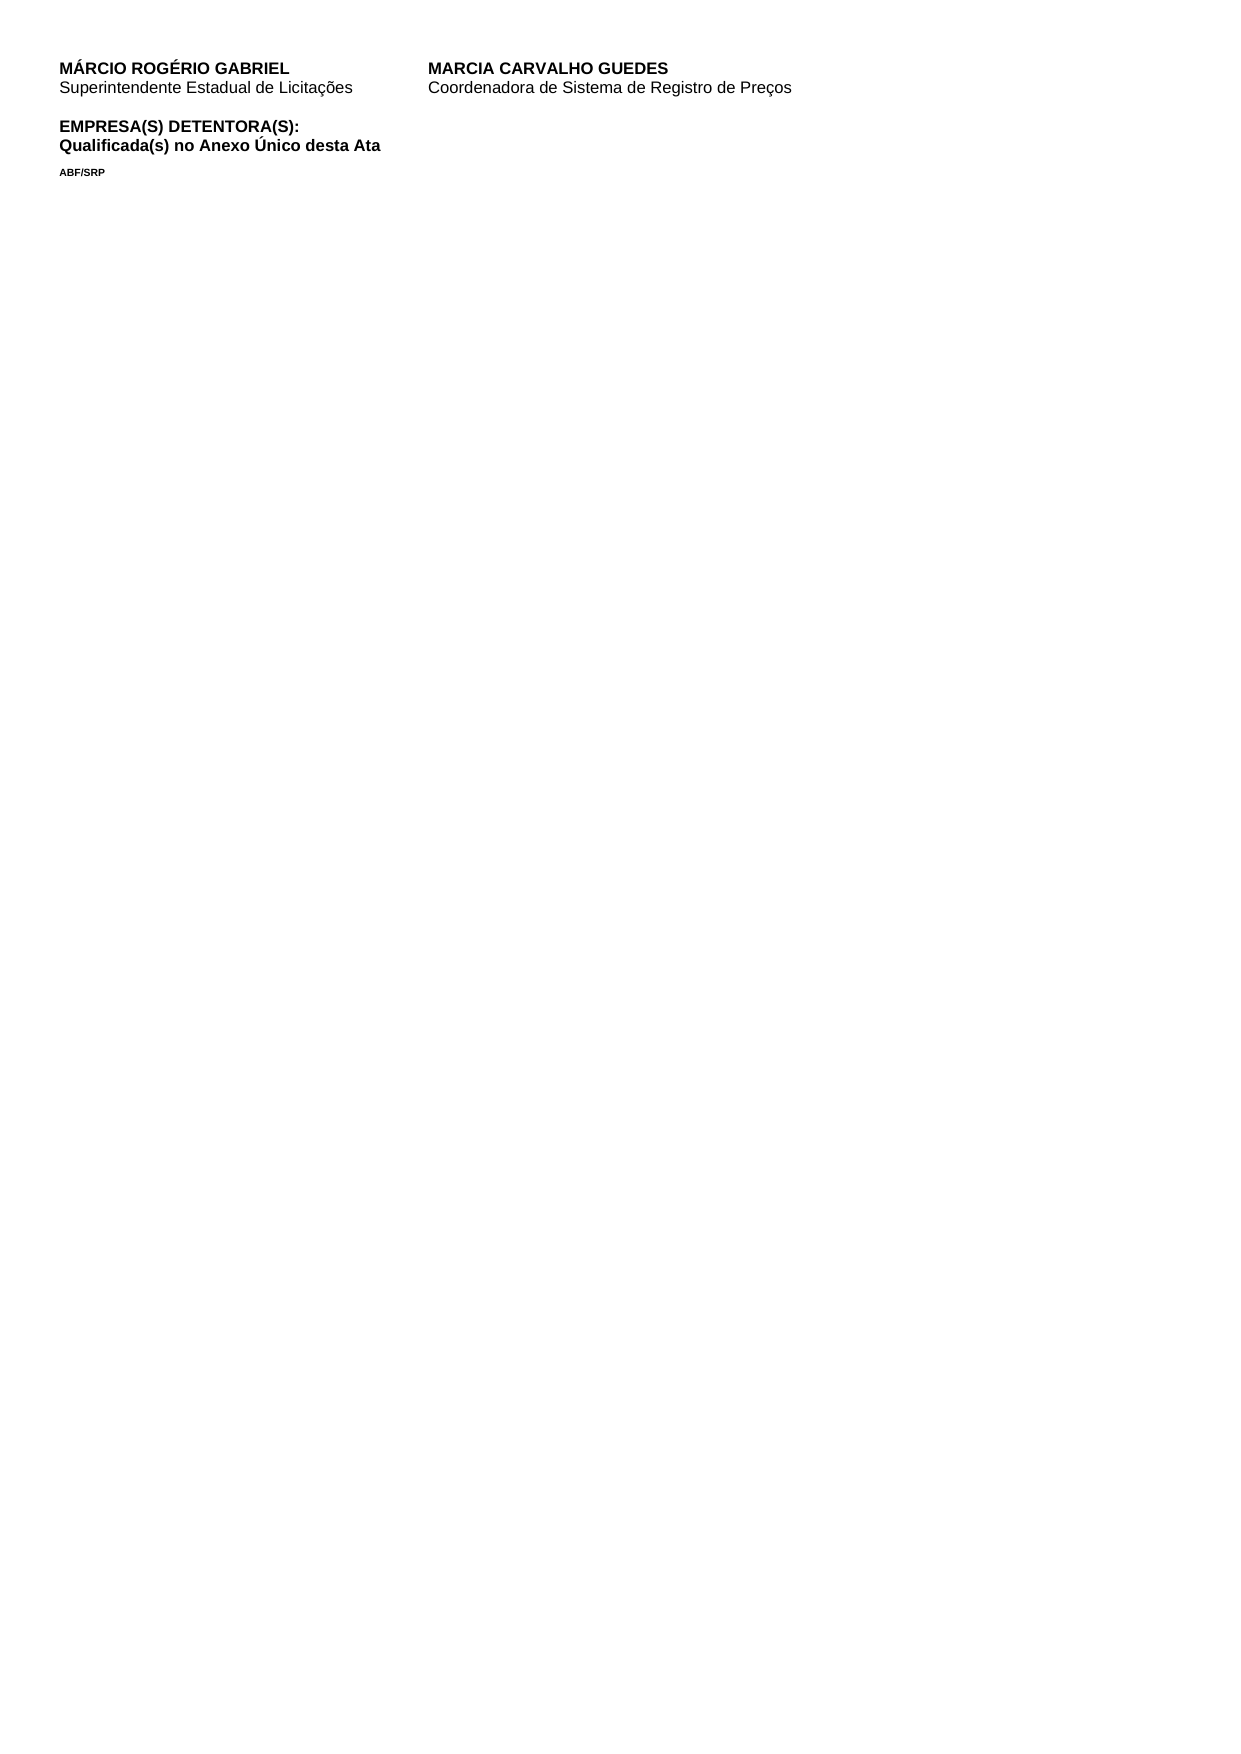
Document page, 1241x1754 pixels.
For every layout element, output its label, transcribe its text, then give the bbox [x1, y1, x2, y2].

text Superintendente Estadual de Licitações Coordenadora de Sistema de Registro de Preços [59, 78, 1194, 97]
text EMPRESA(S) DETENTORA(S): [59, 117, 1194, 136]
text Qualificada(s) no Anexo Único desta Ata [59, 136, 1194, 155]
text MÁRCIO ROGÉRIO GABRIEL MARCIA CARVALHO GUEDES [59, 59, 1194, 78]
